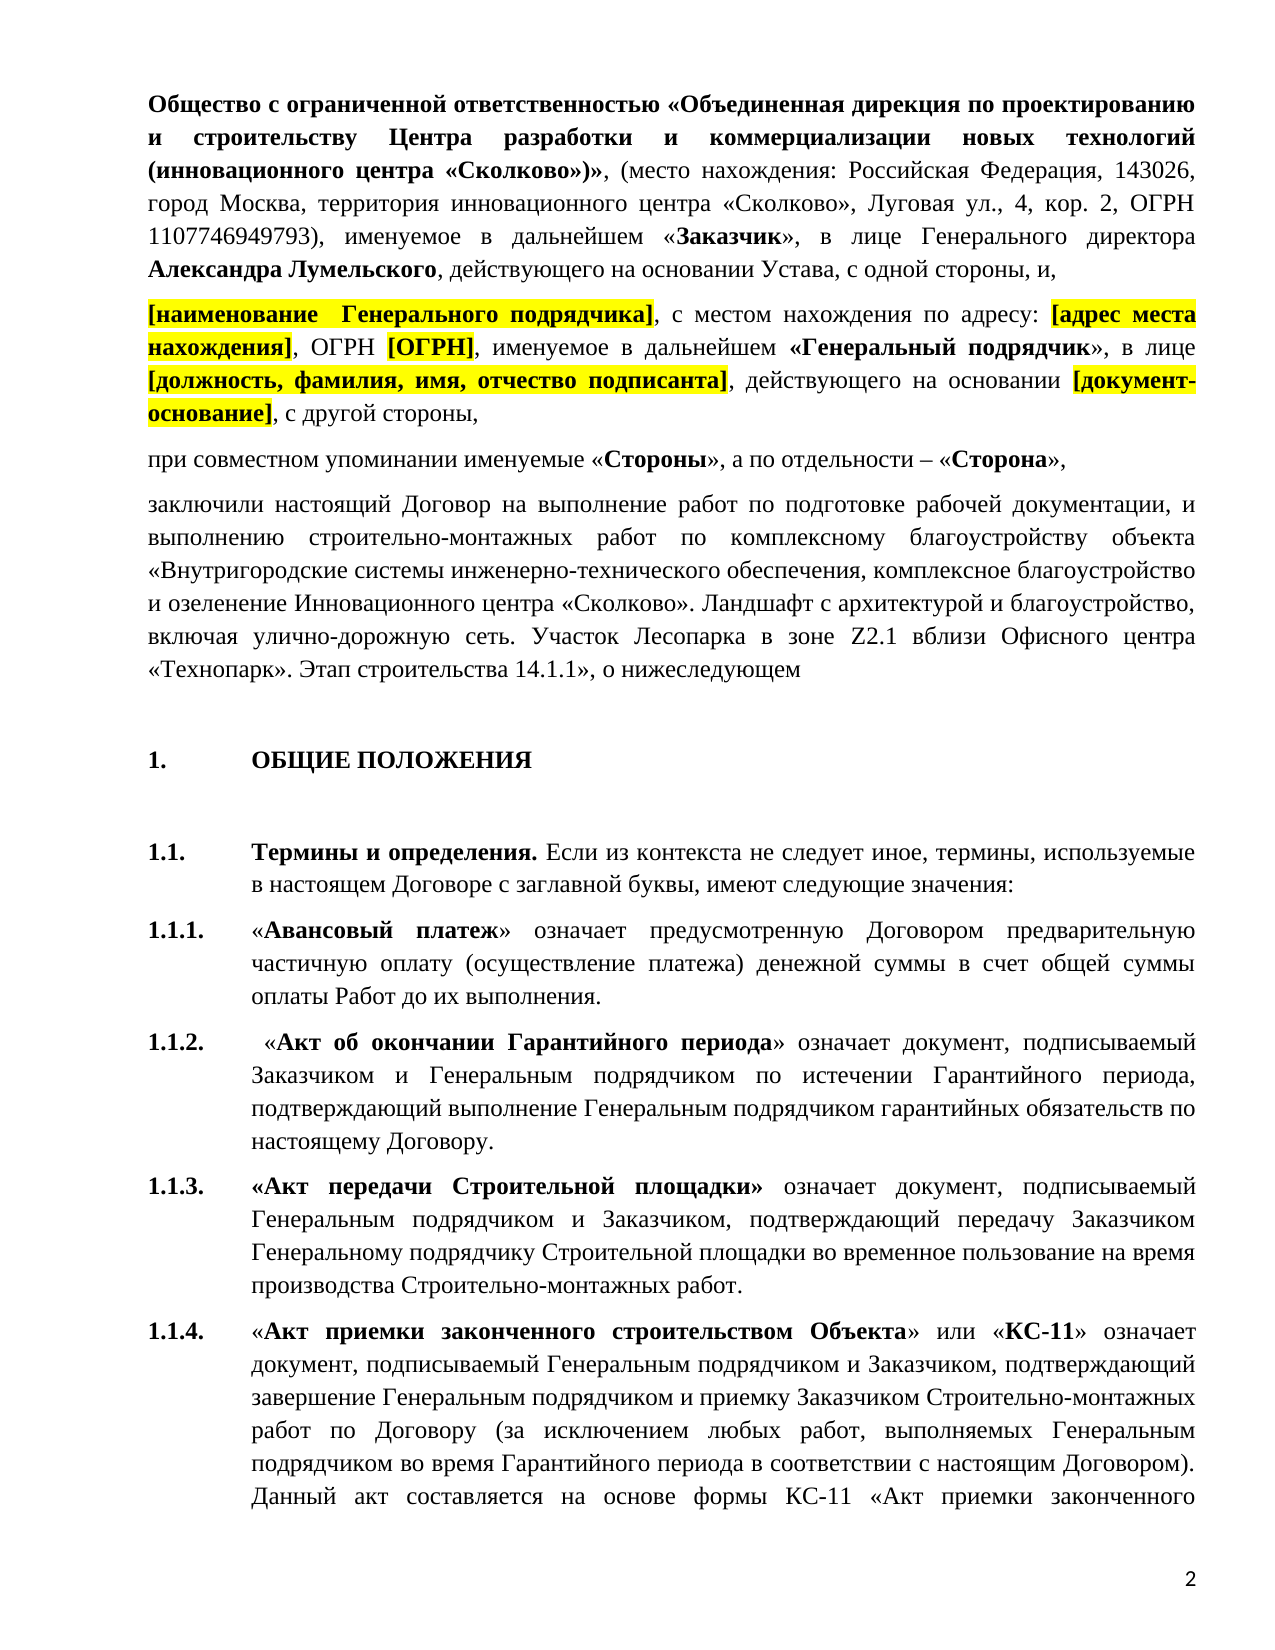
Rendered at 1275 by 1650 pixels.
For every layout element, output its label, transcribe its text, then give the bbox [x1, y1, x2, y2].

list Термины и определения. Если из контекста не следует иное, термины, используемые в настоящем Договоре с заглавной буквы, имеют следующие значения: [148, 837, 1196, 898]
list «Акт об окончании Гарантийного периода» означает документ, подписываемый Заказчиком и Генеральным подрядчиком по истечении Гарантийного периода, подтверждающий выполнение Генеральным подрядчиком гарантийных обязательств по настоящему Договору. [148, 1027, 1196, 1154]
text при совместном упоминании именуемые «Стороны», а по отдельности – «Сторона», [148, 444, 1196, 473]
list ОБЩИЕ ПОЛОЖЕНИЯ [148, 746, 1196, 774]
list «Авансовый платеж» означает предусмотренную Договором предварительную частичную оплату (осуществление платежа) денежной суммы в счет общей суммы оплаты Работ до их выполнения. [148, 915, 1196, 1010]
text Общество с ограниченной ответственностью «Объединенная дирекция по проектированию и строительству Центра разработки и коммерциализации новых технологий (инновационного центра «Сколково»)», (место нахождения: Российская Федерация, 143026, город Москва, территория инновационного центра «Сколково», Луговая ул., 4, кор. 2, ОГРН 1107746949793), именуемое в дальнейшем «Заказчик», в лице Генерального директора Александра Лумельского, действующего на основании Устава, с одной стороны, и, [148, 89, 1196, 282]
text заключили настоящий Договор на выполнение работ по подготовке рабочей документации, и выполнению строительно-монтажных работ по комплексному благоустройству объекта «Внутригородские системы инженерно-технического обеспечения, комплексное благоустройство и озеленение Инновационного центра «Сколково». Ландшафт с архитектурой и благоустройство, включая улично-дорожную сеть. Участок Лесопарка в зоне Z2.1 вблизи Офисного центра «Технопарк». Этап строительства 14.1.1», о нижеследующем [148, 489, 1196, 683]
list «Акт передачи Строительной площадки» означает документ, подписываемый Генеральным подрядчиком и Заказчиком, подтверждающий передачу Заказчиком Генеральному подрядчику Строительной площадки во временное пользование на время производства Строительно-монтажных работ. [148, 1171, 1196, 1299]
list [148, 1316, 1196, 1510]
text [наименование Генерального подрядчика], с местом нахождения по адресу: [адрес места нахождения], ОГРН [ОГРН], именуемое в дальнейшем «Генеральный подрядчик», в лице [должность, фамилия, имя, отчество подписанта], действующего на основании [документ-основание], с другой стороны, [148, 299, 1196, 427]
